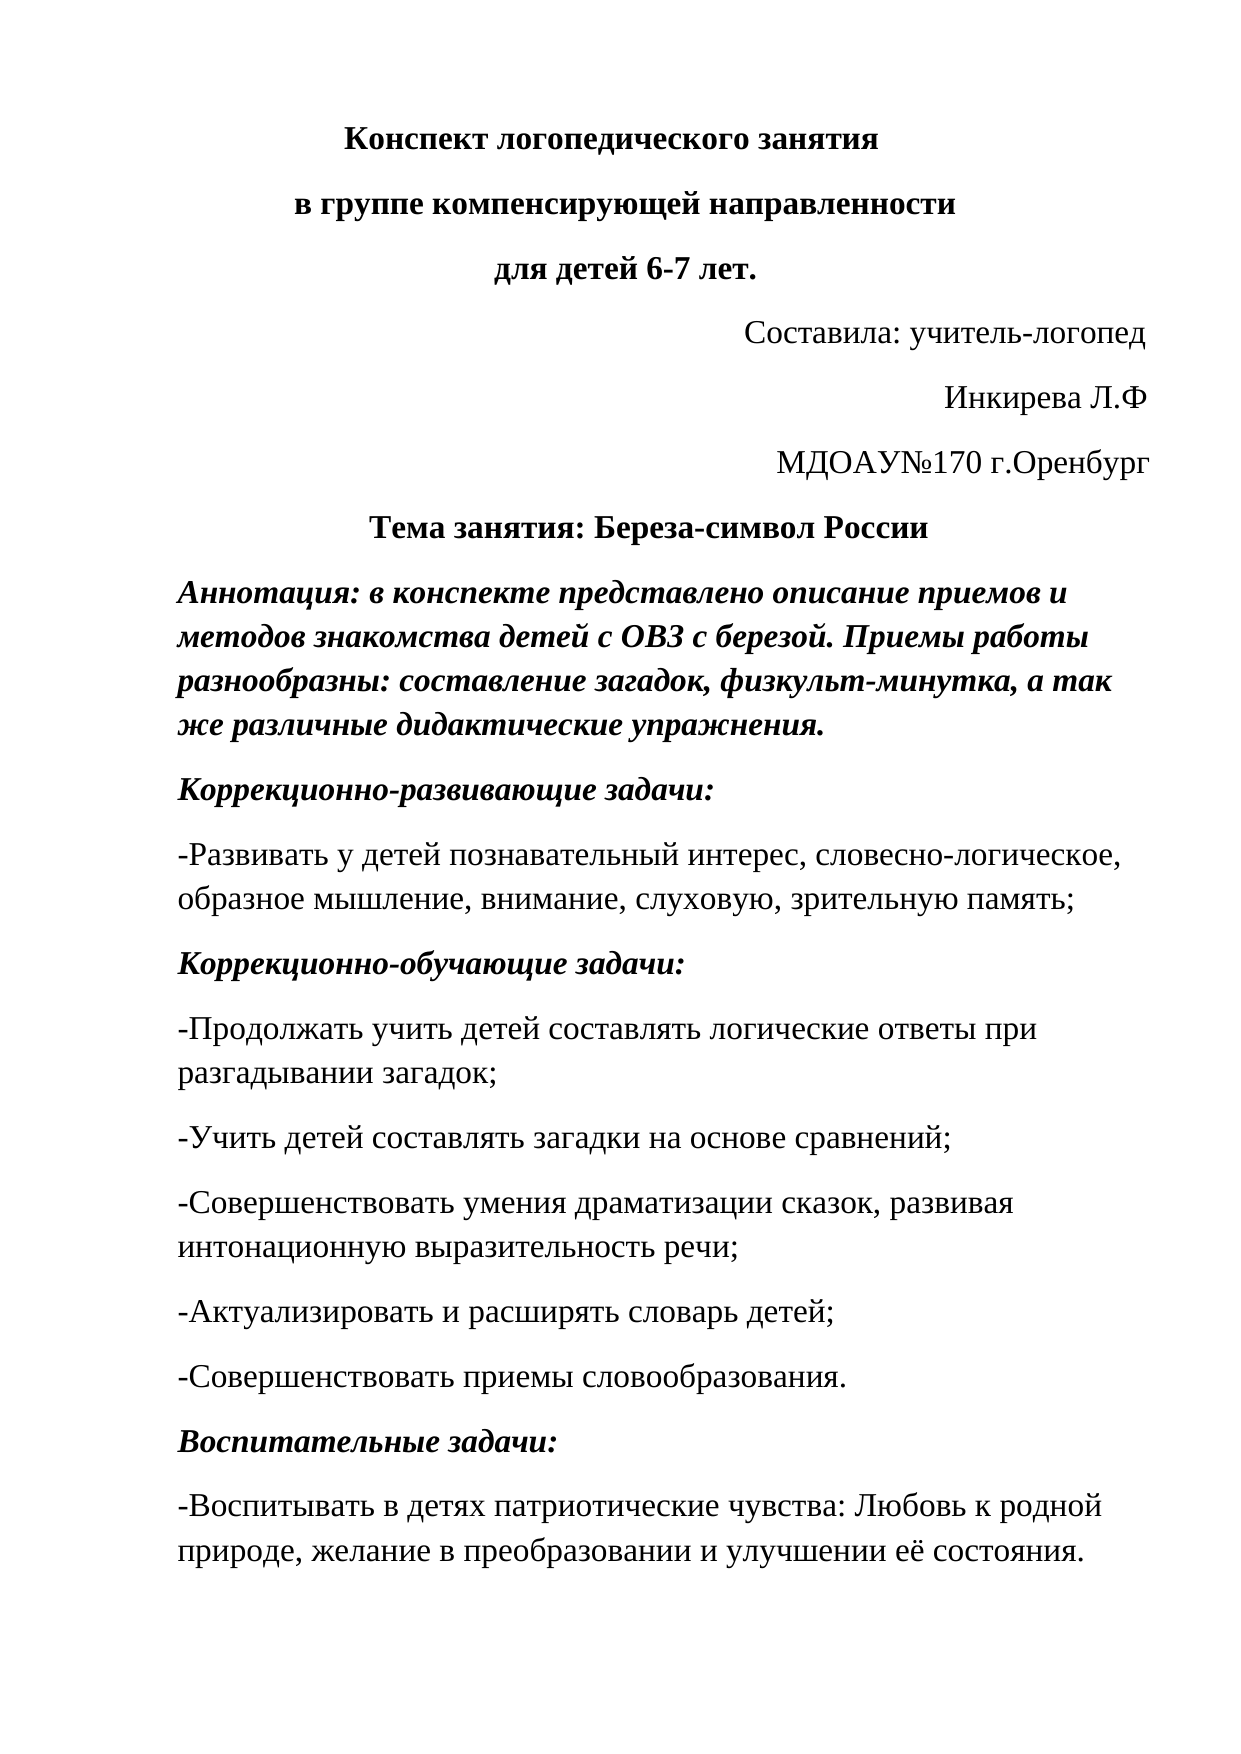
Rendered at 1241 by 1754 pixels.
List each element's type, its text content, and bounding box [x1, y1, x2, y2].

text Аннотация: в конспекте представлено описание приемов и методов знакомства детей с ОВЗ с березой. Приемы работы разнообразны: составление загадок, физкульт-минутка, а так же различные дидактические упражнения. [177, 572, 1152, 743]
text Воспитательные задачи: [177, 1421, 1152, 1459]
text -Продолжать учить детей составлять логические ответы при разгадывании загадок; [177, 1008, 1152, 1091]
text -Воспитывать в детях патриотические чувства: Любовь к родной природе, желание в преобразовании и улучшении её состояния. [177, 1486, 1152, 1568]
text -Учить детей составлять загадки на основе сравнений; [177, 1117, 1152, 1156]
text -Совершенствовать умения драматизации сказок, развивая интонационную выразительность речи; [177, 1182, 1152, 1264]
text -Развивать у детей познавательный интерес, словесно-логическое, образное мышление, внимание, слуховую, зрительную память; [177, 834, 1152, 917]
text Тема занятия: Береза-символ России [177, 507, 1152, 546]
text -Актуализировать и расширять словарь детей; [177, 1291, 1152, 1329]
text Коррекционно-обучающие задачи: [177, 943, 1152, 982]
text Конспект логопедического занятия [177, 118, 1152, 156]
text МДОАУ№170 г.Оренбург [177, 443, 1152, 481]
text -Совершенствовать приемы словообразования. [177, 1356, 1152, 1394]
text Коррекционно-развивающие задачи: [177, 769, 1152, 808]
text Составила: учитель-логопед [177, 313, 1152, 351]
text Инкирева Л.Ф [177, 378, 1152, 416]
text в группе компенсирующей направленности [177, 183, 1152, 221]
text для детей 6-7 лет. [177, 248, 1152, 286]
